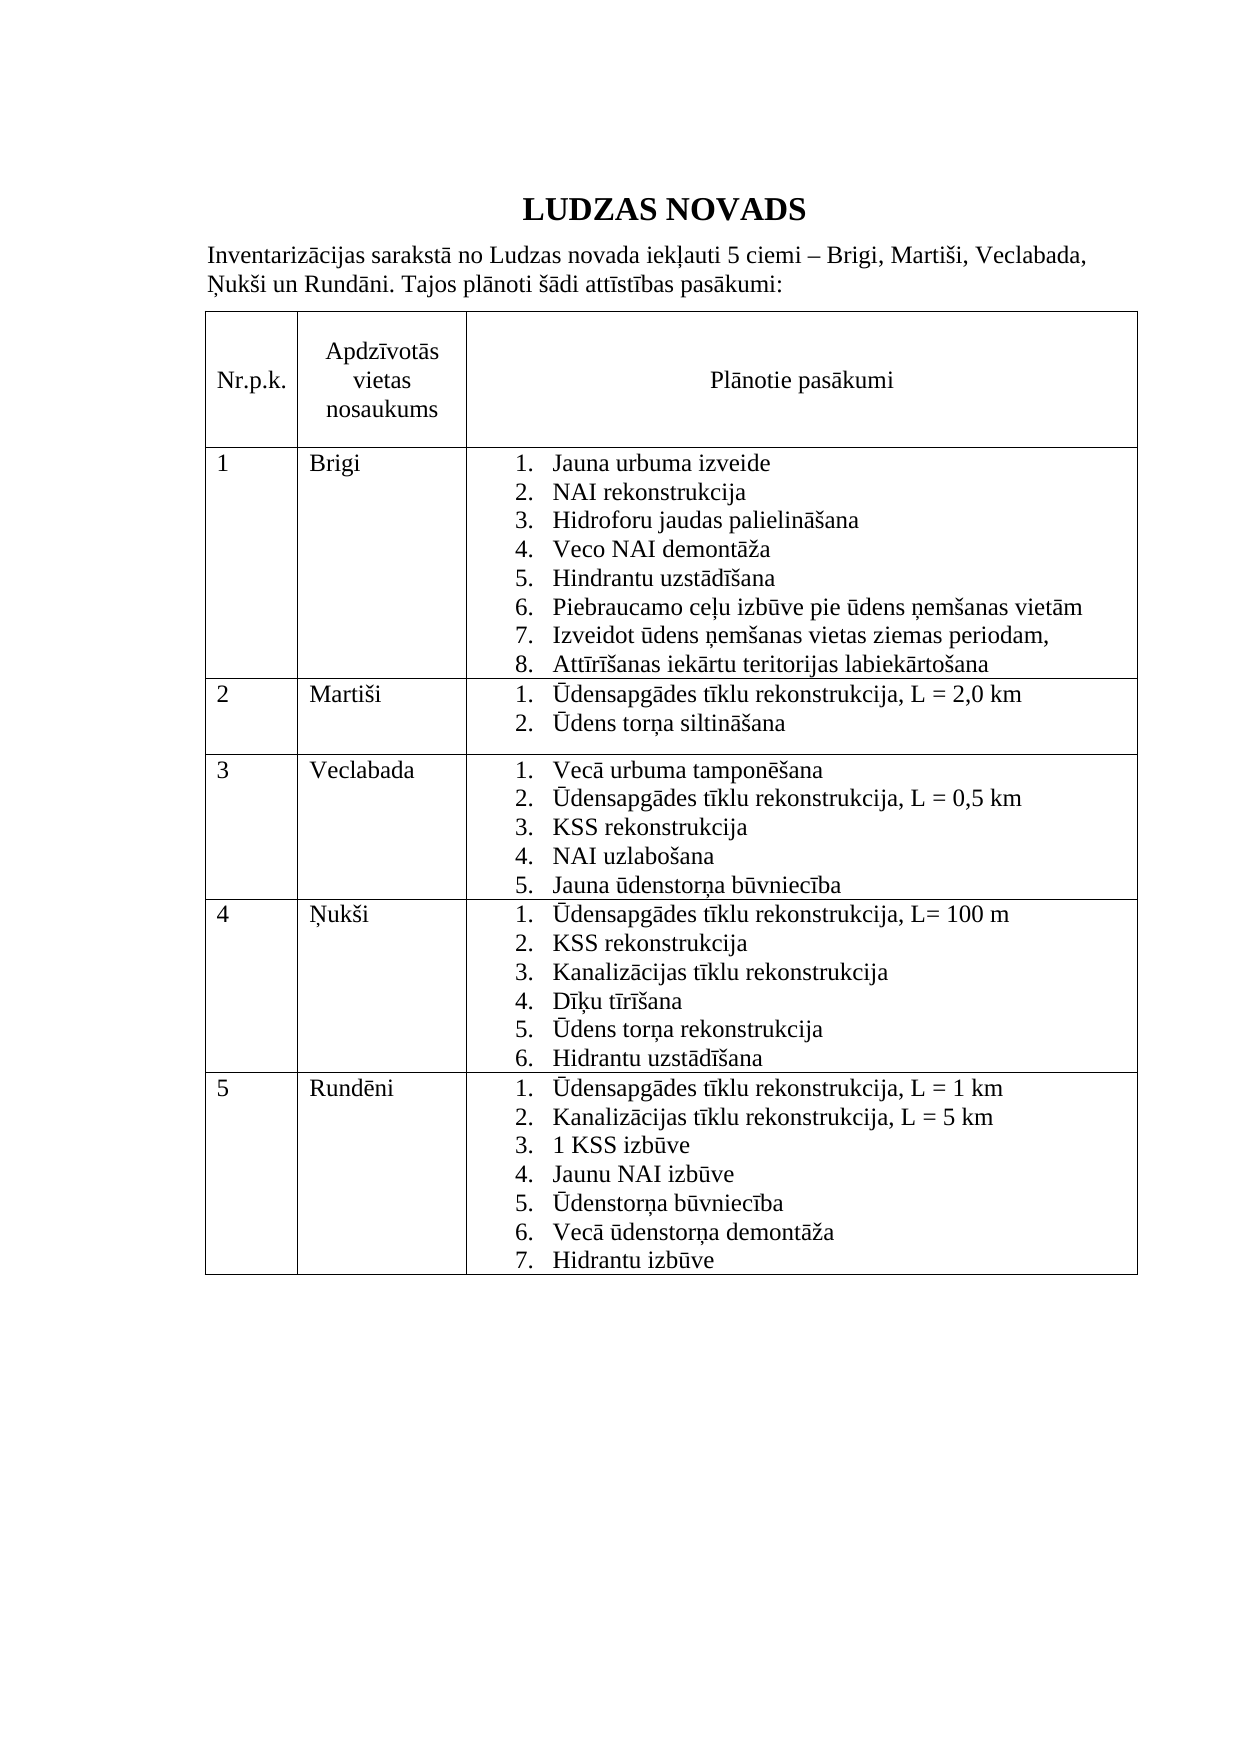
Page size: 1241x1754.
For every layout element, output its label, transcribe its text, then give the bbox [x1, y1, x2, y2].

table_cell 4 [206, 900, 297, 1072]
table_cell 1 [206, 448, 297, 678]
table_cell Brigi [298, 448, 466, 678]
text Inventarizācijas sarakstā no Ludzas novada iekļauti 5 ciemi – Brigi, Martiši, Veclabada, Ņukši un Rundāni. Tajos plānoti šādi attīstības pasākumi: [207, 241, 1122, 298]
table_cell Martiši [298, 679, 466, 754]
table_cell Jauna urbuma izveide NAI rekonstrukcija Hidroforu jaudas palielināšana Veco NAI demontāža Hindrantu uzstādīšana Piebraucamo ceļu izbūve pie ūdens ņemšanas vietām Izveidot ūdens ņemšanas vietas ziemas periodam, Attīrīšanas iekārtu teritorijas labiekārtošana [467, 448, 1137, 678]
table_cell Ūdensapgādes tīklu rekonstrukcija, L = 2,0 km Ūdens torņa siltināšana [467, 679, 1137, 754]
table_cell Vecā urbuma tamponēšana Ūdensapgādes tīklu rekonstrukcija, L = 0,5 km KSS rekonstrukcija NAI uzlabošana Jauna ūdenstorņa būvniecība [467, 755, 1137, 898]
table_cell Ņukši [298, 900, 466, 1072]
table_cell Ūdensapgādes tīklu rekonstrukcija, L= 100 m KSS rekonstrukcija Kanalizācijas tīklu rekonstrukcija Dīķu tīrīšana Ūdens torņa rekonstrukcija Hidrantu uzstādīšana [467, 900, 1137, 1072]
table_cell 3 [206, 755, 297, 898]
table_cell 2 [206, 679, 297, 754]
text LUDZAS NOVADS [207, 190, 1122, 228]
table_cell Rundēni [298, 1073, 466, 1274]
table_cell Ūdensapgādes tīklu rekonstrukcija, L = 1 km Kanalizācijas tīklu rekonstrukcija, L = 5 km 1 KSS izbūve Jaunu NAI izbūve Ūdenstorņa būvniecība Vecā ūdenstorņa demontāža Hidrantu izbūve [467, 1073, 1137, 1274]
table_header Apdzīvotās vietas nosaukums [298, 312, 466, 447]
table_cell 5 [206, 1073, 297, 1274]
table_cell Veclabada [298, 755, 466, 898]
table_header Nr.p.k. [206, 312, 297, 447]
table_header Plānotie pasākumi [467, 312, 1137, 447]
